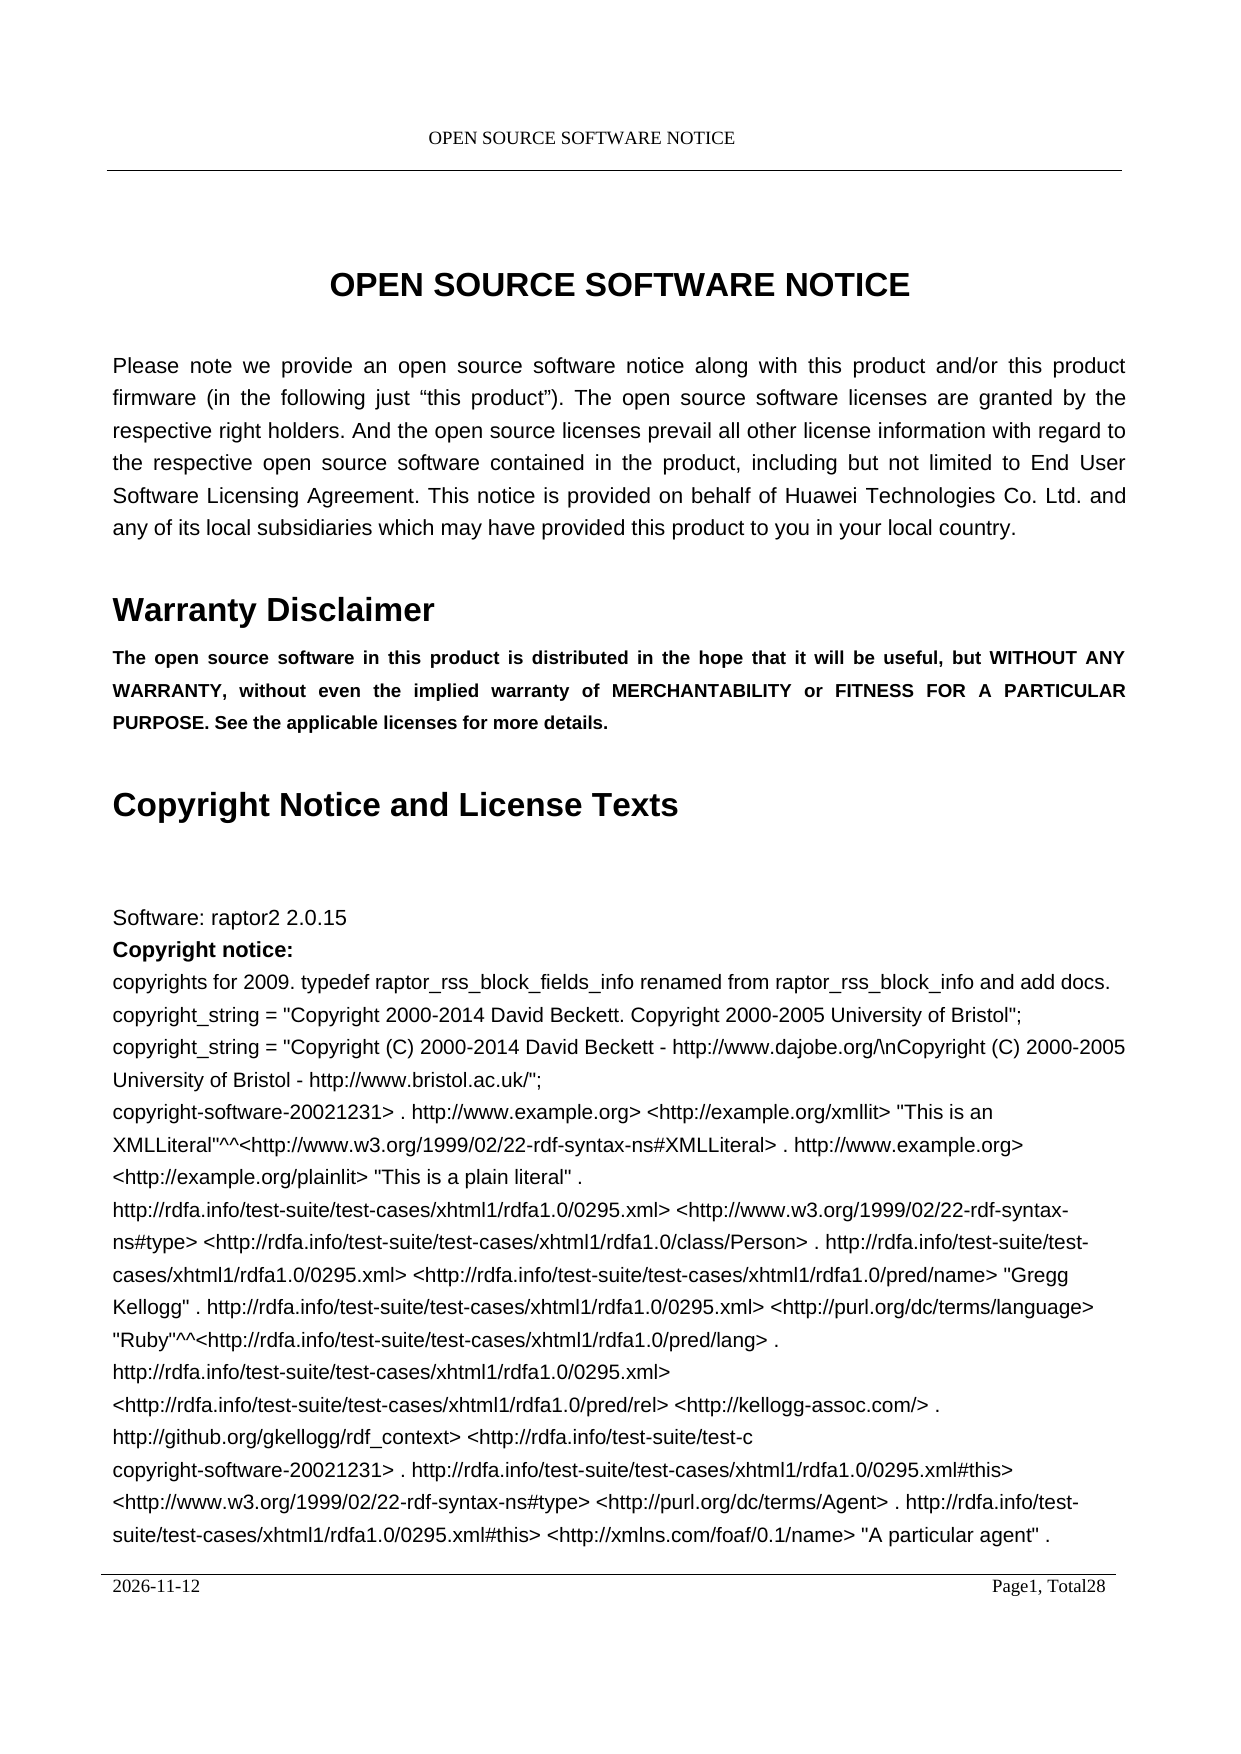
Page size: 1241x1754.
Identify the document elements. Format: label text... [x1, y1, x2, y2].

text OPEN SOURCE SOFTWARE NOTICE [112, 251, 1128, 316]
text Copyright Notice and License Texts [112, 771, 1128, 836]
text copyright-software-20021231> . http://www.example.org> <http://example.org/xmllit> "This is an XMLLiteral"^^<http://www.w3.org/1999/02/22-rdf-syntax-ns#XMLLiteral> . http://www.example.org> <http://example.org/plainlit> "This is a plain literal" . http://rdfa.info/test-suite/test-cases/xhtml1/rdfa1.0/0295.xml> <http://www.w3.org/1999/02/22-rdf-syntax-ns#type> <http://rdfa.info/test-suite/test-cases/xhtml1/rdfa1.0/class/Person> . http://rdfa.info/test-suite/test-cases/xhtml1/rdfa1.0/0295.xml> <http://rdfa.info/test-suite/test-cases/xhtml1/rdfa1.0/pred/name> "Gregg Kellogg" . http://rdfa.info/test-suite/test-cases/xhtml1/rdfa1.0/0295.xml> <http://purl.org/dc/terms/language> "Ruby"^^<http://rdfa.info/test-suite/test-cases/xhtml1/rdfa1.0/pred/lang> . http://rdfa.info/test-suite/test-cases/xhtml1/rdfa1.0/0295.xml> <http://rdfa.info/test-suite/test-cases/xhtml1/rdfa1.0/pred/rel> <http://kellogg-assoc.com/> . http://github.org/gkellogg/rdf_context> <http://rdfa.info/test-suite/test-c [112, 1096, 1128, 1453]
text Warranty Disclaimer [112, 576, 1128, 641]
text copyrights for 2009. typedef raptor_rss_block_fields_info renamed from raptor_rss_block_info and add docs. [112, 966, 1128, 998]
text Copyright notice: [112, 933, 1128, 966]
text Please note we provide an open source software notice along with this product and/or this product firmware (in the following just “this product”). The open source software licenses are granted by the respective right holders. And the open source licenses prevail all other license information with regard to the respective open source software contained in the product, including but not limited to End User Software Licensing Agreement. This notice is provided on behalf of Huawei Technologies Co. Ltd. and any of its local subsidiaries which may have provided this product to you in your local country. [112, 349, 1128, 544]
text Software: raptor2 2.0.15 [112, 901, 1128, 933]
text The open source software in this product is distributed in the hope that it will be useful, but WITHOUT ANY WARRANTY, without even the implied warranty of MERCHANTABILITY or FITNESS FOR A PARTICULAR PURPOSE. See the applicable licenses for more details. [112, 641, 1128, 739]
text copyright_string = "Copyright 2000-2014 David Beckett. Copyright 2000-2005 University of Bristol"; [112, 998, 1128, 1031]
text copyright_string = "Copyright (C) 2000-2014 David Beckett - http://www.dajobe.org/\nCopyright (C) 2000-2005 University of Bristol - http://www.bristol.ac.uk/"; [112, 1031, 1128, 1096]
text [112, 1453, 1128, 1551]
